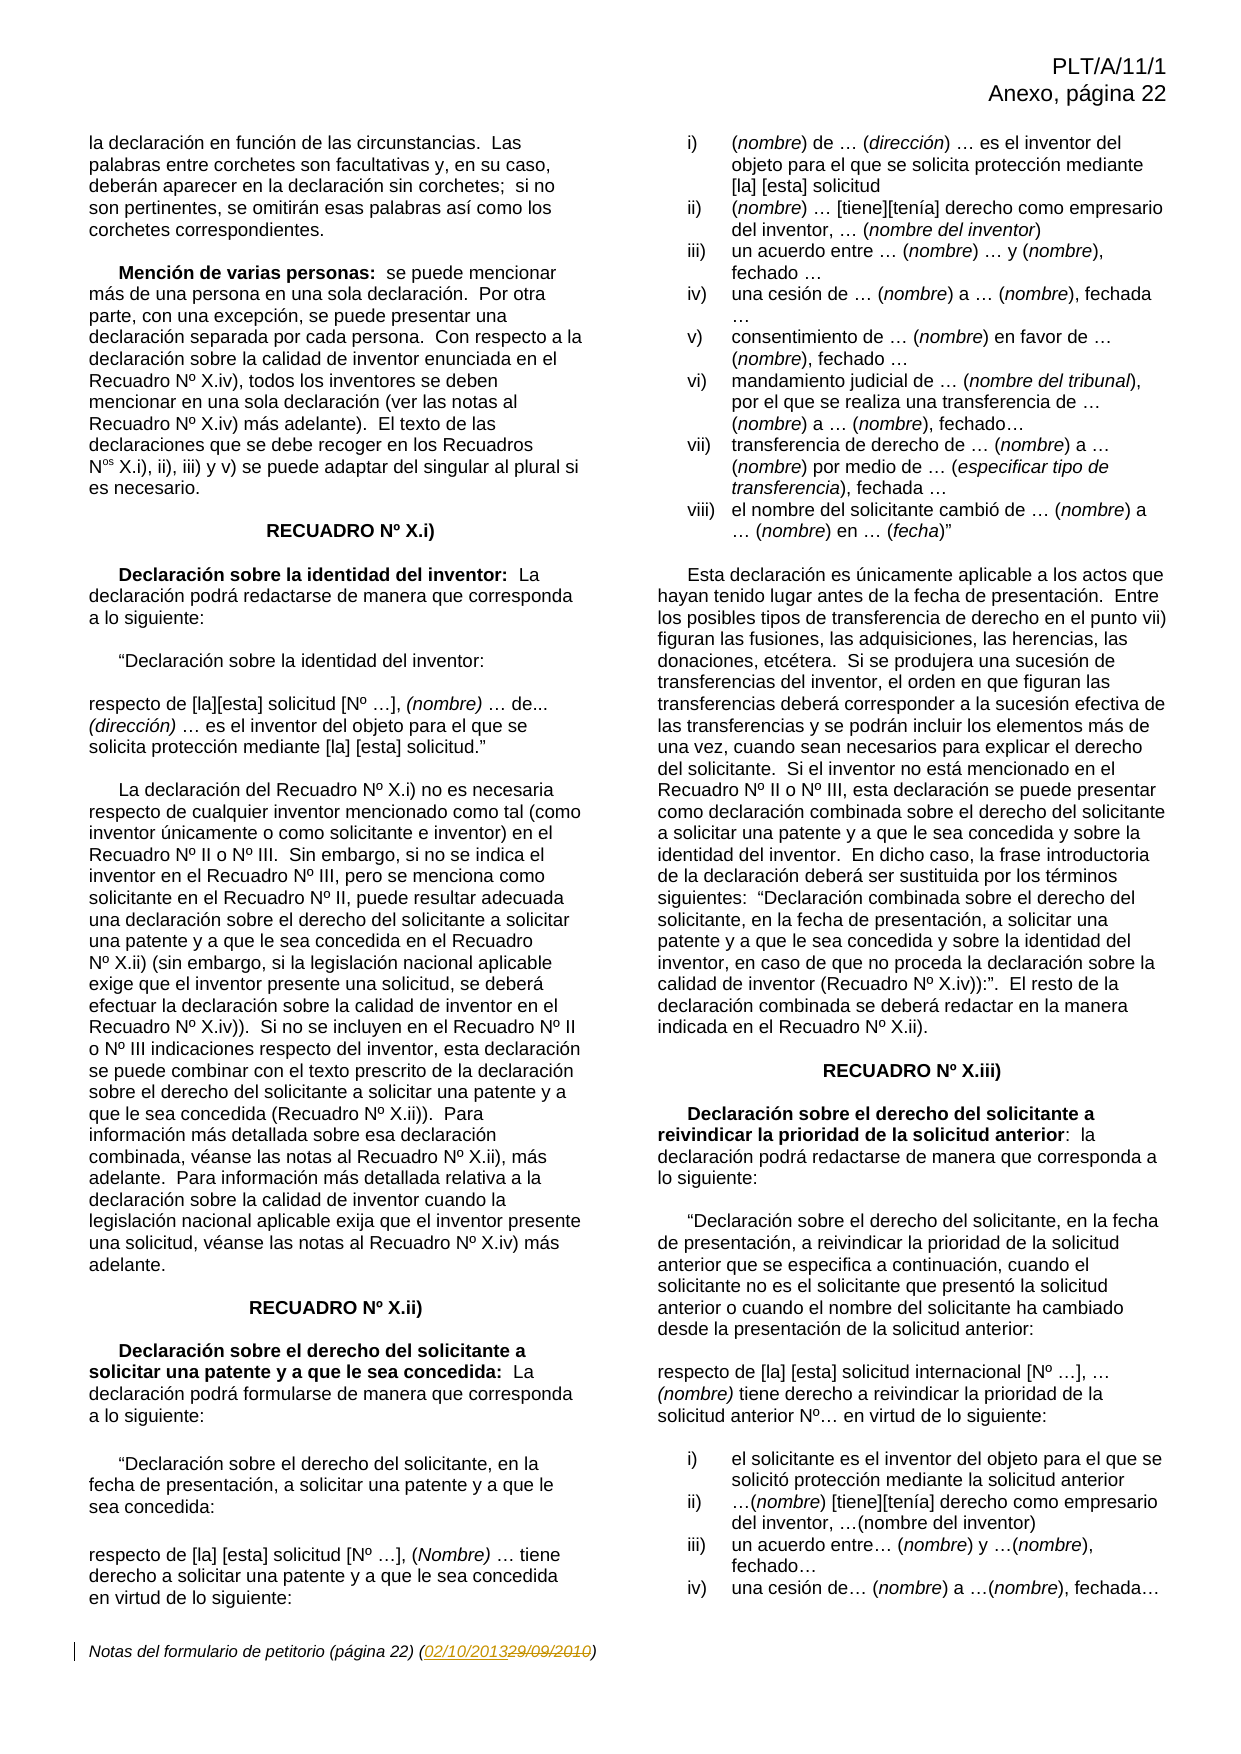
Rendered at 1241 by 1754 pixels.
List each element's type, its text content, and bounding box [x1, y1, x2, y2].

text ii) (nombre) … [tiene][tenía] derecho como empresario del inventor, … (nombre del inventor) [687, 197, 1166, 240]
text respecto de [la] [esta] solicitud [Nº …], (Nombre) … tiene derecho a solicitar una patente y a que le sea concedida en virtud de lo siguiente: [89, 1543, 582, 1608]
text v) consentimiento de … (nombre) en favor de … (nombre), fechado … [687, 326, 1166, 369]
text iv) una cesión de… (nombre) a …(nombre), fechada… [687, 1577, 1166, 1598]
text “Declaración sobre la identidad del inventor: [89, 650, 582, 671]
text La declaración del Recuadro Nº X.i) no es necesaria respecto de cualquier inventor mencionado como tal (como inventor únicamente o como solicitante e inventor) en el Recuadro Nº II o Nº III. Sin embargo, si no se indica el inventor en el Recuadro Nº III, pero se menciona como solicitante en el Recuadro Nº II, puede resultar adecuada una declaración sobre el derecho del solicitante a solicitar una patente y a que le sea concedida en el Recuadro Nº X.ii) (sin embargo, si la legislación nacional aplicable exige que el inventor presente una solicitud, se deberá efectuar la declaración sobre la calidad de inventor en el Recuadro Nº X.iv)). Si no se incluyen en el Recuadro Nº II o Nº III indicaciones respecto del inventor, esta declaración se puede combinar con el texto prescrito de la declaración sobre el derecho del solicitante a solicitar una patente y a que le sea concedida (Recuadro Nº X.ii)). Para información más detallada sobre esa declaración combinada, véanse las notas al Recuadro Nº X.ii), más adelante. Para información más detallada relativa a la declaración sobre la calidad de inventor cuando la legislación nacional aplicable exija que el inventor presente una solicitud, véanse las notas al Recuadro Nº X.iv) más adelante. [89, 779, 582, 1275]
text iii) un acuerdo entre… (nombre) y …(nombre), fechado… [687, 1534, 1166, 1577]
text “Declaración sobre el derecho del solicitante, en la fecha de presentación, a solicitar una patente y a que le sea concedida: [89, 1452, 582, 1517]
text viii) el nombre del solicitante cambió de … (nombre) a … (nombre) en … (fecha)” [687, 499, 1166, 542]
text Declaración sobre el derecho del solicitante a reivindicar la prioridad de la solicitud anterior: la declaración podrá redactarse de manera que corresponda a lo siguiente: [657, 1102, 1166, 1189]
text “Declaración sobre el derecho del solicitante, en la fecha de presentación, a reivindicar la prioridad de la solicitud anterior que se especifica a continuación, cuando el solicitante no es el solicitante que presentó la solicitud anterior o cuando el nombre del solicitante ha cambiado desde la presentación de la solicitud anterior: [657, 1210, 1166, 1340]
text Mención de varias personas: se puede mencionar más de una persona en una sola declaración. Por otra parte, con una excepción, se puede presentar una declaración separada por cada persona. Con respecto a la declaración sobre la calidad de inventor enunciada en el Recuadro Nº X.iv), todos los inventores se deben mencionar en una sola declaración (ver las notas al Recuadro Nº X.iv) más adelante). El texto de las declaraciones que se debe recoger en los Recuadros Nos X.i), ii), iii) y v) se puede adaptar del singular al plural si es necesario. [89, 262, 582, 499]
text ii) …(nombre) [tiene][tenía] derecho como empresario del inventor, …(nombre del inventor) [687, 1491, 1166, 1534]
text vii) transferencia de derecho de … (nombre) a … (nombre) por medio de … (especificar tipo de transferencia), fechada … [687, 434, 1166, 499]
text vi) mandamiento judicial de … (nombre del tribunal), por el que se realiza una transferencia de … (nombre) a … (nombre), fechado… [687, 369, 1166, 434]
text iv) una cesión de … (nombre) a … (nombre), fechada … [687, 283, 1166, 326]
text RECUADRO Nº X.iii) [657, 1059, 1166, 1081]
text RECUADRO Nº X.ii) [89, 1297, 582, 1318]
text Declaración sobre el derecho del solicitante a solicitar una patente y a que le sea concedida: La declaración podrá formularse de manera que corresponda a lo siguiente: [89, 1340, 582, 1426]
text RECUADRO Nº X.i) [89, 520, 582, 542]
text i) el solicitante es el inventor del objeto para el que se solicitó protección mediante la solicitud anterior [687, 1447, 1166, 1491]
text Esta declaración es únicamente aplicable a los actos que hayan tenido lugar antes de la fecha de presentación. Entre los posibles tipos de transferencia de derecho en el punto vii) figuran las fusiones, las adquisiciones, las herencias, las donaciones, etcétera. Si se produjera una sucesión de transferencias del inventor, el orden en que figuran las transferencias deberá corresponder a la sucesión efectiva de las transferencias y se podrán incluir los elementos más de una vez, cuando sean necesarios para explicar el derecho del solicitante. Si el inventor no está mencionado en el Recuadro Nº II o Nº III, esta declaración se puede presentar como declaración combinada sobre el derecho del solicitante a solicitar una patente y a que le sea concedida y sobre la identidad del inventor. En dicho caso, la frase introductoria de la declaración deberá ser sustituida por los términos siguientes: “Declaración combinada sobre el derecho del solicitante, en la fecha de presentación, a solicitar una patente y a que le sea concedida y sobre la identidad del inventor, en caso de que no proceda la declaración sobre la calidad de inventor (Recuadro Nº X.iv)):”. El resto de la declaración combinada se deberá redactar en la manera indicada en el Recuadro Nº X.ii). [657, 563, 1166, 1038]
text Declaración sobre la identidad del inventor: La declaración podrá redactarse de manera que corresponda a lo siguiente: [89, 563, 582, 628]
text respecto de [la] [esta] solicitud internacional [Nº …], …(nombre) tiene derecho a reivindicar la prioridad de la solicitud anterior Nº… en virtud de lo siguiente: [657, 1361, 1166, 1426]
text i) (nombre) de … (dirección) … es el inventor del objeto para el que se solicita protección mediante [la] [esta] solicitud [687, 132, 1166, 197]
text respecto de [la][esta] solicitud [Nº …], (nombre) … de... (dirección) … es el inventor del objeto para el que se solicita protección mediante [la] [esta] solicitud.” [89, 693, 582, 757]
text iii) un acuerdo entre … (nombre) … y (nombre), fechado … [687, 240, 1166, 283]
